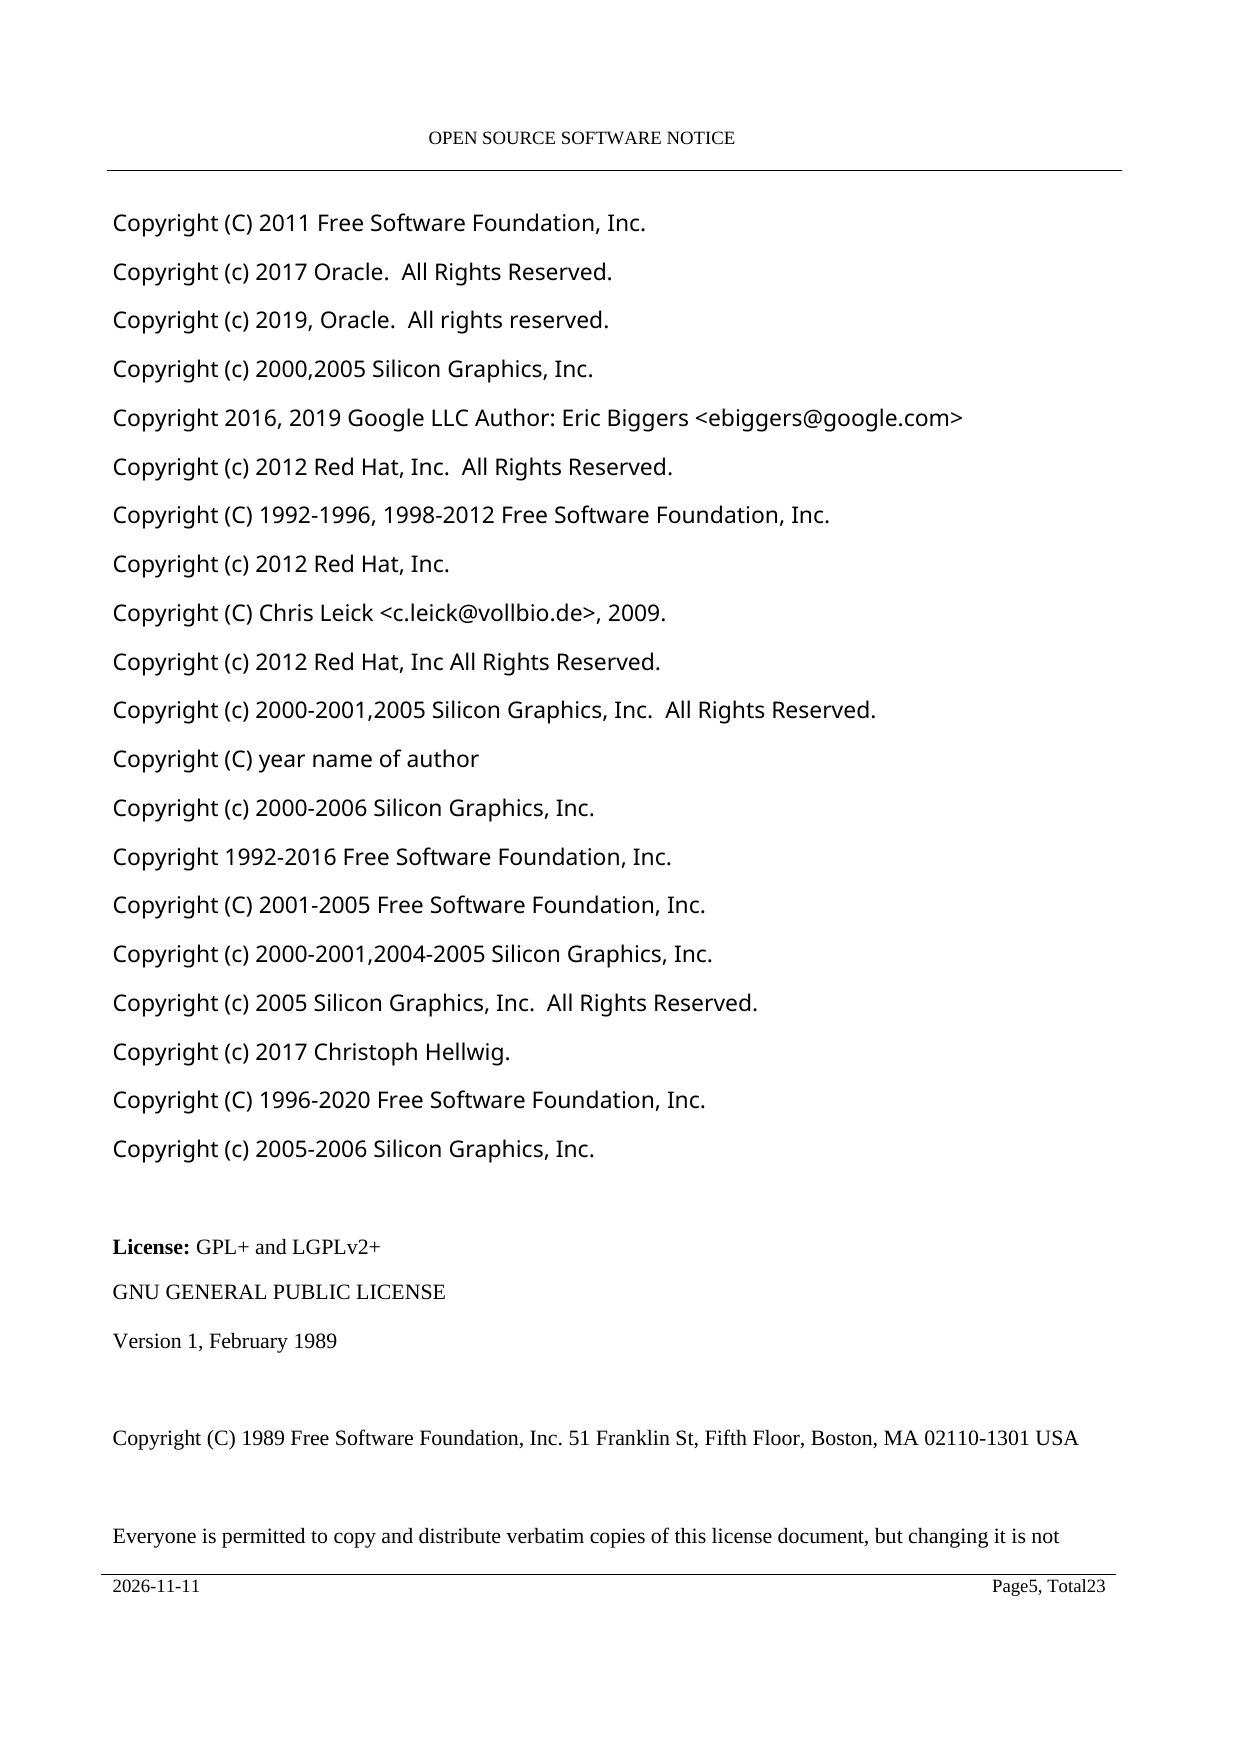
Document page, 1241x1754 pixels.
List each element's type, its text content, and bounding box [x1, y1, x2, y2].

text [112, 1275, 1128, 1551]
text License: GPL+ and LGPLv2+ [112, 1230, 1128, 1263]
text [112, 206, 1128, 1214]
